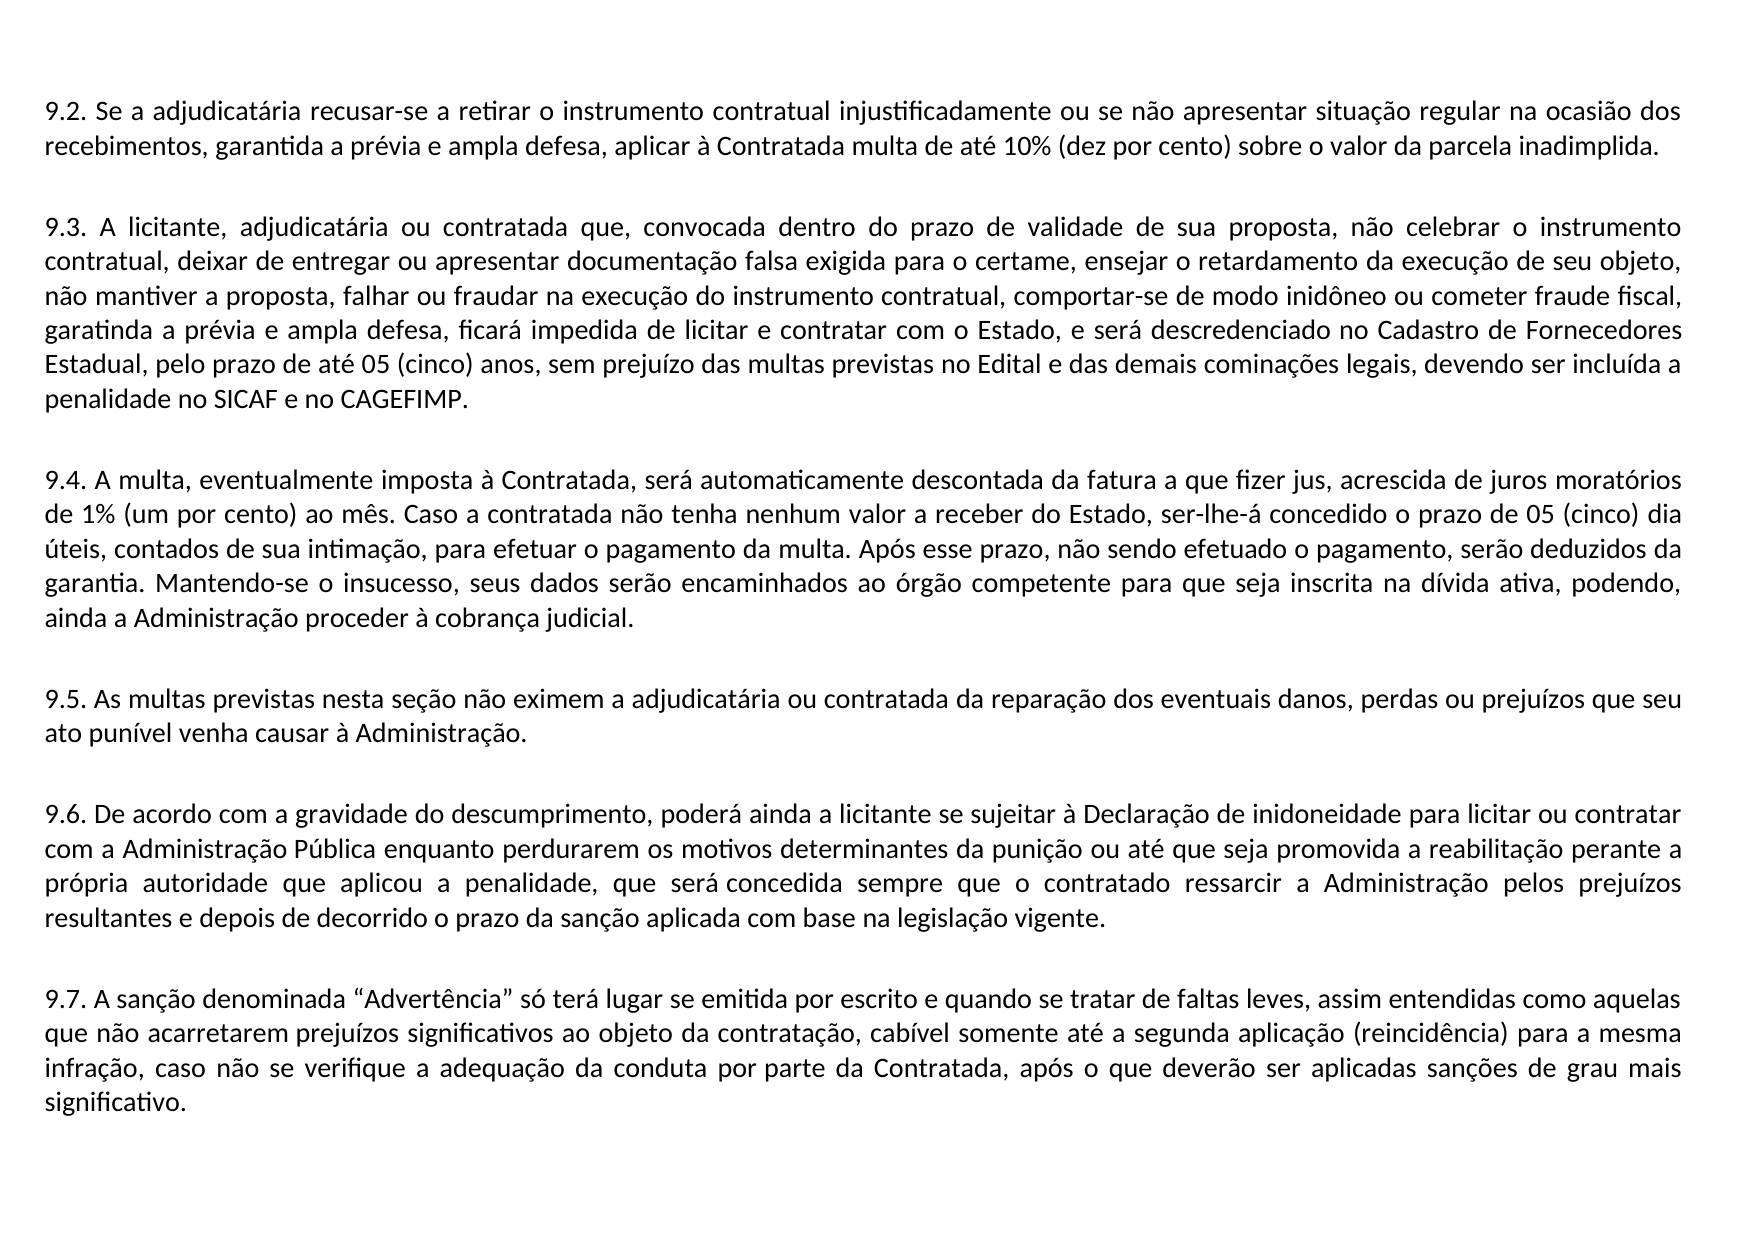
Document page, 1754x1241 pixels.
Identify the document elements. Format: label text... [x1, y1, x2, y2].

text 9.5. As multas previstas nesta seção não eximem a adjudicatária ou contratada da reparação dos eventuais danos, perdas ou prejuízos que seu ato punível venha causar à Administração. [44, 647, 1682, 750]
text 9.3. A licitante, adjudicatária ou contratada que, convocada dentro do prazo de validade de sua proposta, não celebrar o instrumento contratual, deixar de entregar ou apresentar documentação falsa exigida para o certame, ensejar o retardamento da execução de seu objeto, não mantiver a proposta, falhar ou fraudar na execução do instrumento contratual, comportar-se de modo inidôneo ou cometer fraude fiscal, garatinda a prévia e ampla defesa, ficará impedida de licitar e contratar com o Estado, e será descredenciado no Cadastro de Fornecedores Estadual, pelo prazo de até 05 (cinco) anos, sem prejuízo das multas previstas no Edital e das demais cominações legais, devendo ser incluída a penalidade no SICAF e no CAGEFIMP. [44, 175, 1682, 415]
text 9.6. De acordo com a gravidade do descumprimento, poderá ainda a licitante se sujeitar à Declaração de inidoneidade para licitar ou contratar com a Administração Pública enquanto perdurarem os motivos determinantes da punição ou até que seja promovida a reabilitação perante a própria autoridade que aplicou a penalidade, que será concedida sempre que o contratado ressarcir a Administração pelos prejuízos resultantes e depois de decorrido o prazo da sanção aplicada com base na legislação vigente. [44, 762, 1682, 934]
text 9.2. Se a adjudicatária recusar-se a retirar o instrumento contratual injustificadamente ou se não apresentar situação regular na ocasião dos recebimentos, garantida a prévia e ampla defesa, aplicar à Contratada multa de até 10% (dez por cento) sobre o valor da parcela inadimplida. [44, 59, 1682, 162]
text 9.4. A multa, eventualmente imposta à Contratada, será automaticamente descontada da fatura a que fizer jus, acrescida de juros moratórios de 1% (um por cento) ao mês. Caso a contratada não tenha nenhum valor a receber do Estado, ser-lhe-á concedido o prazo de 05 (cinco) dia úteis, contados de sua intimação, para efetuar o pagamento da multa. Após esse prazo, não sendo efetuado o pagamento, serão deduzidos da garantia. Mantendo-se o insucesso, seus dados serão encaminhados ao órgão competente para que seja inscrita na dívida ativa, podendo, ainda a Administração proceder à cobrança judicial. [44, 428, 1682, 634]
text 9.7. A sanção denominada “Advertência” só terá lugar se emitida por escrito e quando se tratar de faltas leves, assim entendidas como aquelas que não acarretarem prejuízos significativos ao objeto da contratação, cabível somente até a segunda aplicação (reincidência) para a mesma infração, caso não se verifique a adequação da conduta por parte da Contratada, após o que deverão ser aplicadas sanções de grau mais significativo. [44, 947, 1682, 1118]
